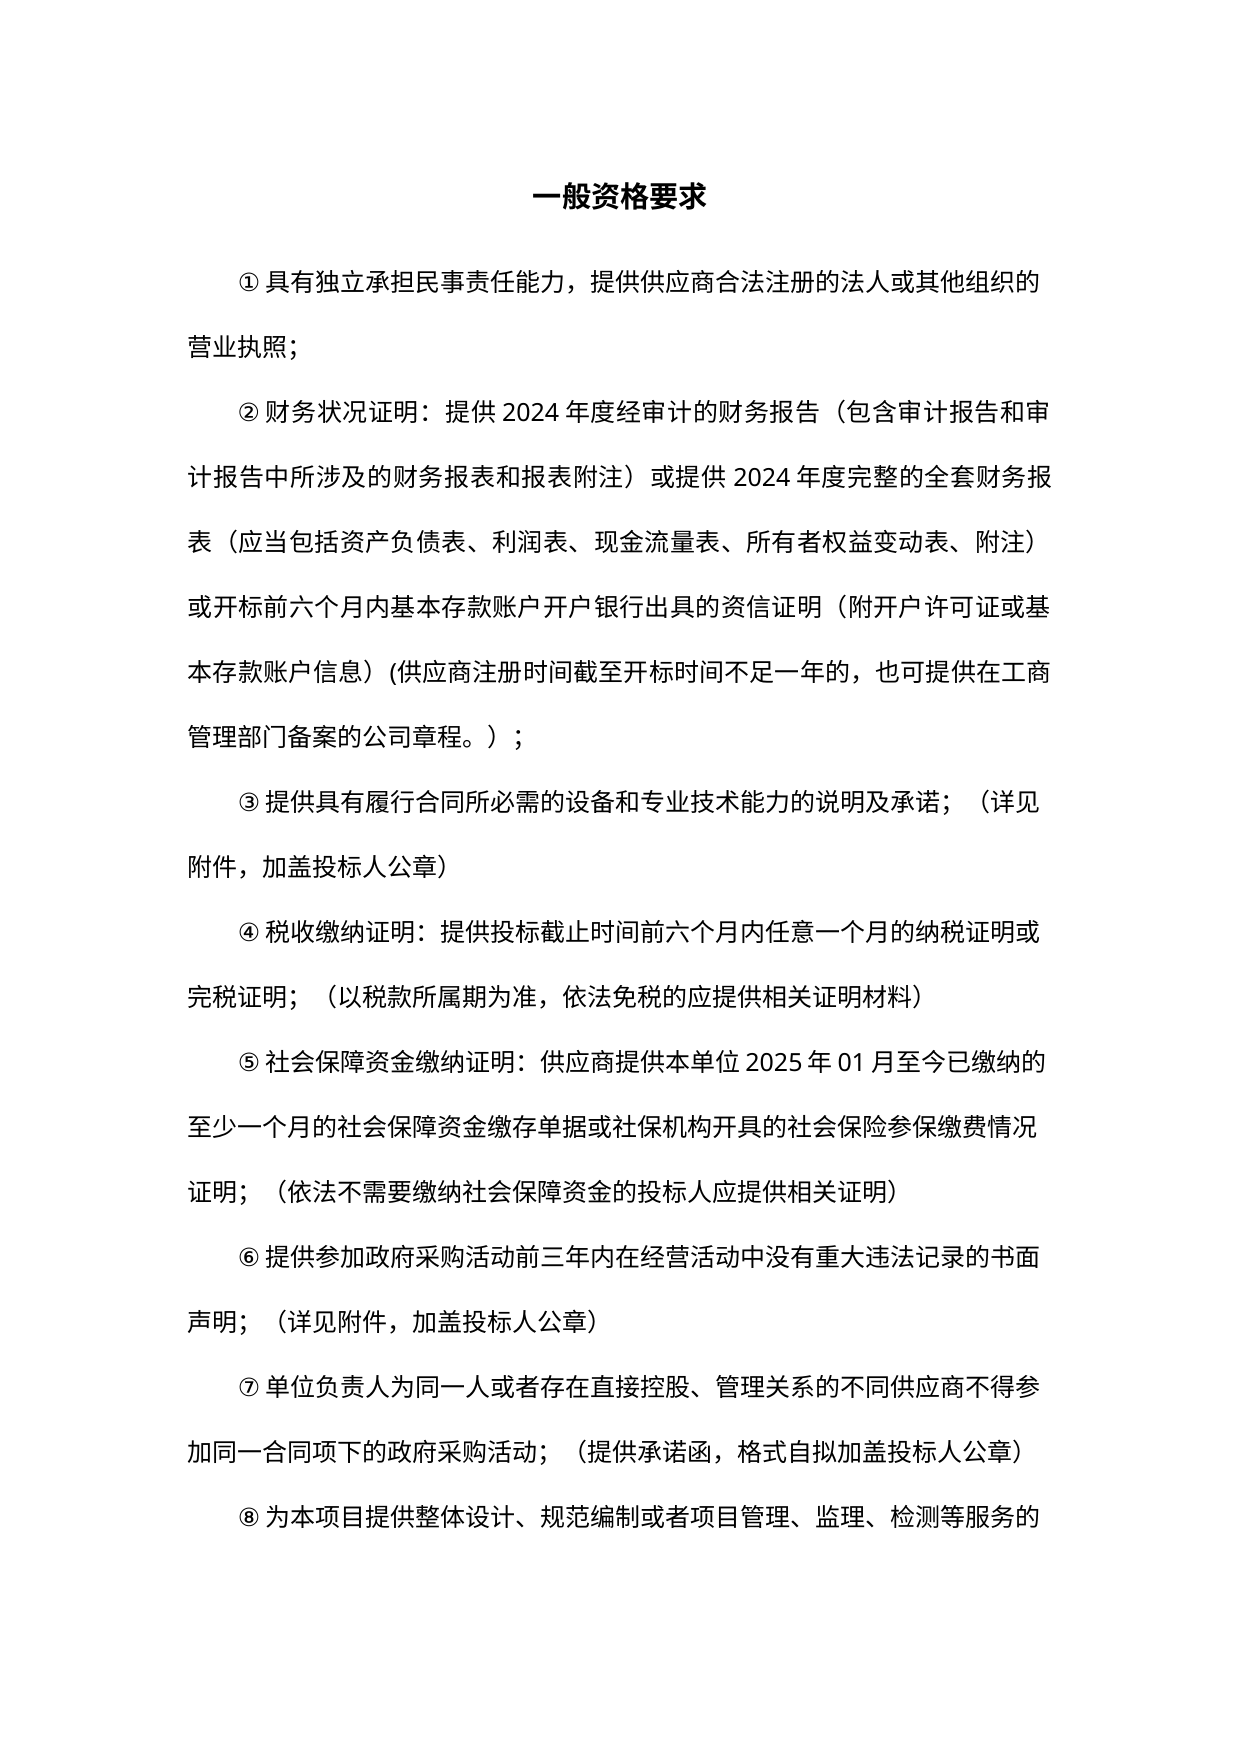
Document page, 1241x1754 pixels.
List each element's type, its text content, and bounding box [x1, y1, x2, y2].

text ⑦单位负责人为同一人或者存在直接控股、管理关系的不同供应商不得参加同一合同项下的政府采购活动；（提供承诺函，格式自拟加盖投标人公章） [187, 1353, 1053, 1483]
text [187, 1483, 1053, 1548]
list ②财务状况证明：提供2024年度经审计的财务报告（包含审计报告和审计报告中所涉及的财务报表和报表附注）或提供2024年度完整的全套财务报表（应当包括资产负债表、利润表、现金流量表、所有者权益变动表、附注）或开标前六个月内基本存款账户开户银行出具的资信证明（附开户许可证或基本存款账户信息）(供应商注册时间截至开标时间不足一年的，也可提供在工商管理部门备案的公司章程。）； [187, 378, 1053, 768]
list 一般资格要求 [187, 162, 1053, 227]
text ⑤社会保障资金缴纳证明：供应商提供本单位2025年01月至今已缴纳的至少一个月的社会保障资金缴存单据或社保机构开具的社会保险参保缴费情况证明；（依法不需要缴纳社会保障资金的投标人应提供相关证明） [187, 1028, 1053, 1223]
text ⑥提供参加政府采购活动前三年内在经营活动中没有重大违法记录的书面声明；（详见附件，加盖投标人公章） [187, 1223, 1053, 1353]
text ③提供具有履行合同所必需的设备和专业技术能力的说明及承诺；（详见附件，加盖投标人公章） [187, 768, 1053, 898]
text ④税收缴纳证明：提供投标截止时间前六个月内任意一个月的纳税证明或完税证明；（以税款所属期为准，依法免税的应提供相关证明材料） [187, 898, 1053, 1028]
text ①具有独立承担民事责任能力，提供供应商合法注册的法人或其他组织的营业执照； [187, 248, 1053, 378]
